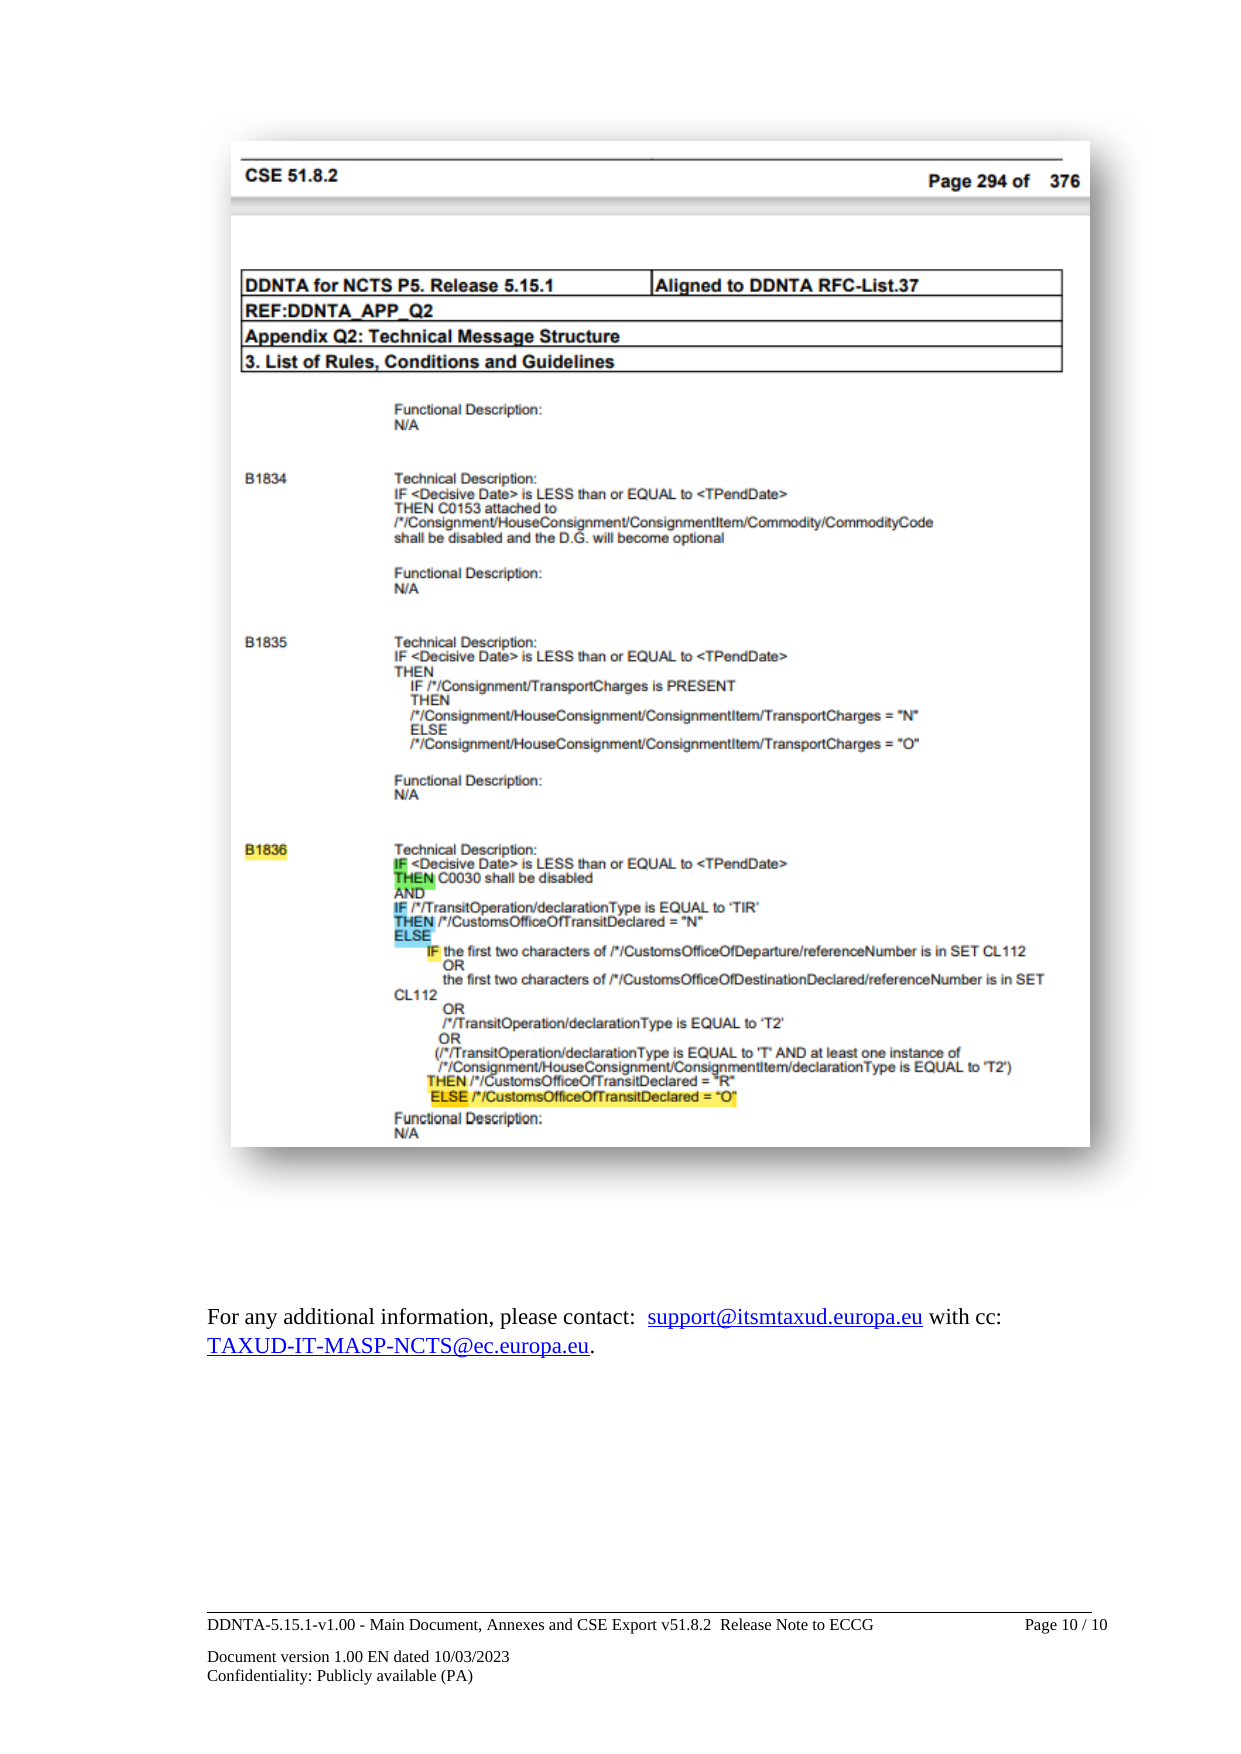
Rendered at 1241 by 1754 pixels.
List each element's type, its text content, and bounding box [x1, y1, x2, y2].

text For any additional information, please contact: support@itsmtaxud.europa.eu with cc: TAXUD-IT-MASP-NCTS@ec.europa.eu. [207, 1303, 1092, 1358]
picture [231, 141, 1090, 1147]
